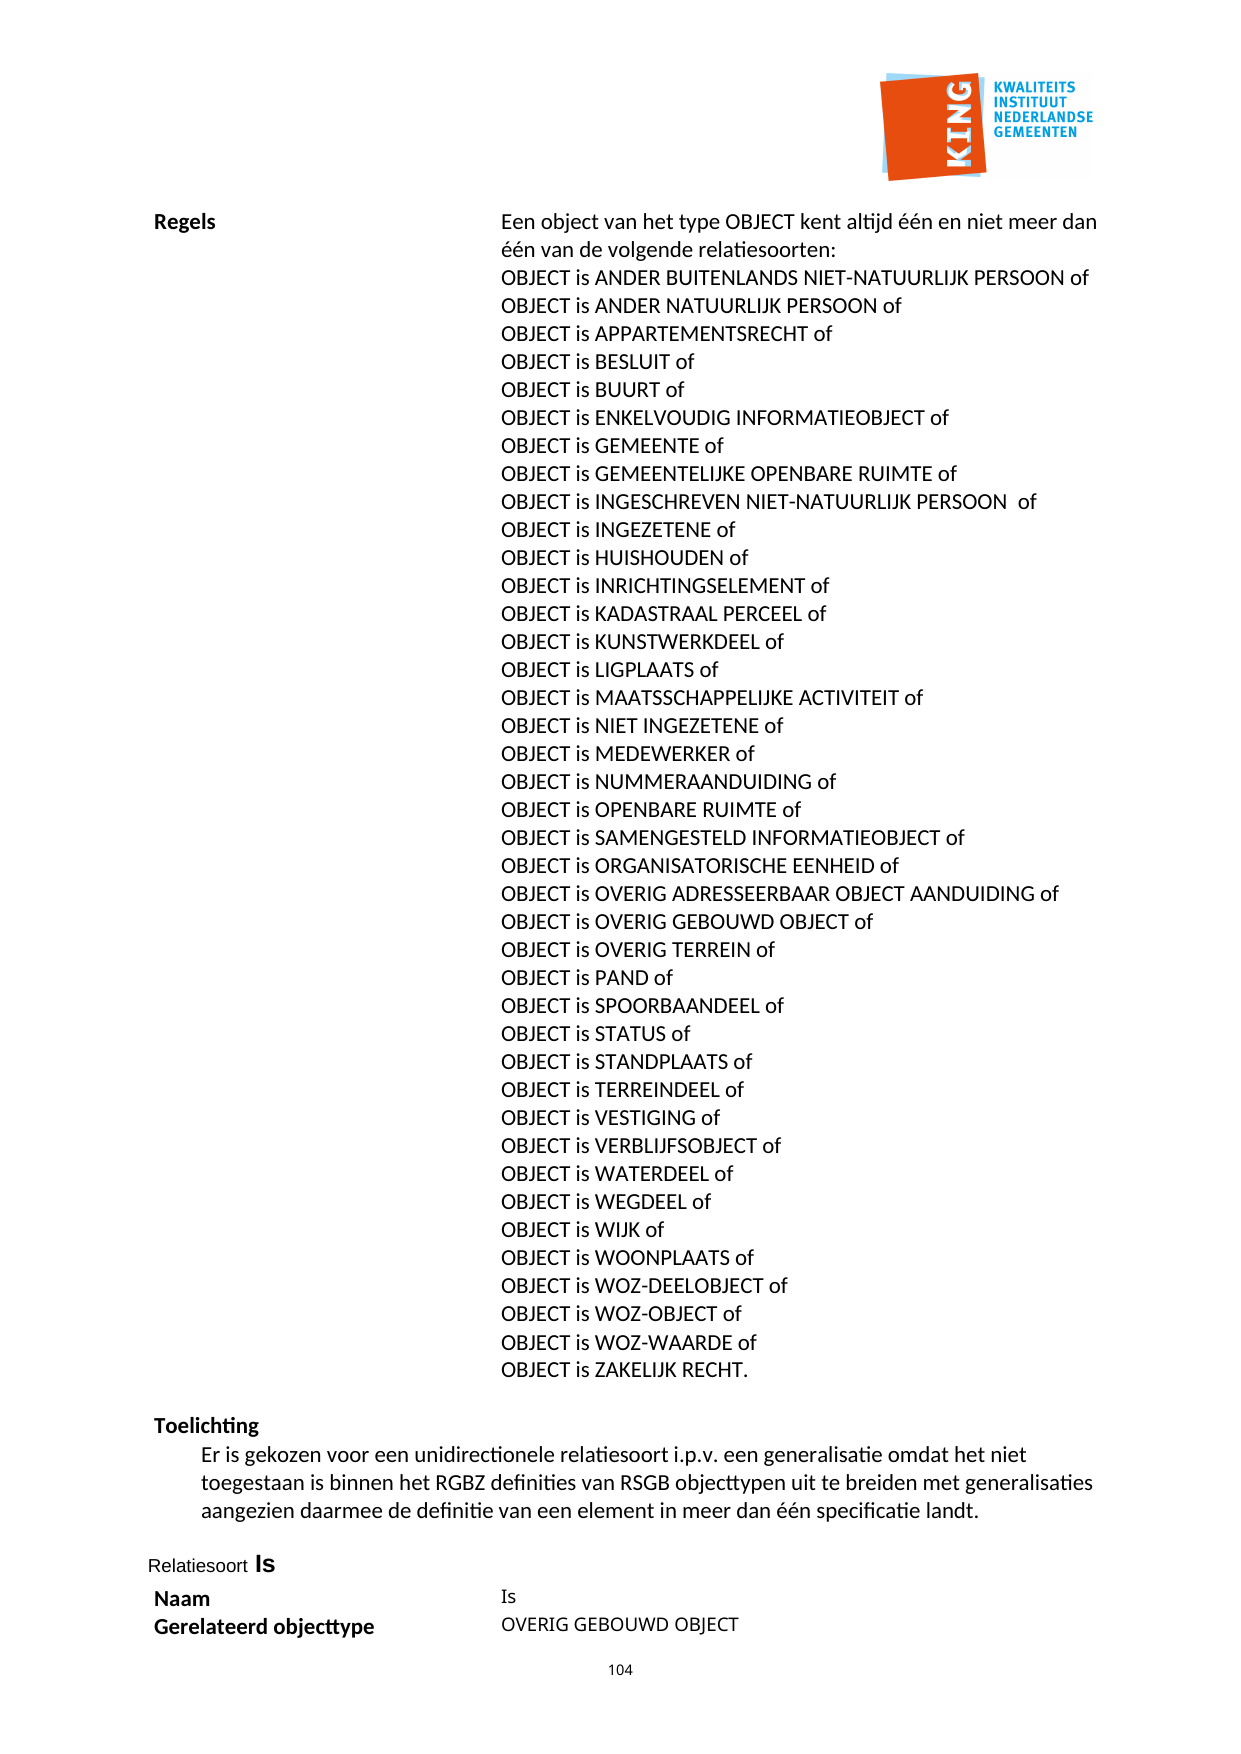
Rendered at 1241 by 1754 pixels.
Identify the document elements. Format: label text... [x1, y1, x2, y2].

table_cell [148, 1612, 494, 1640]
picture [880, 73, 1093, 181]
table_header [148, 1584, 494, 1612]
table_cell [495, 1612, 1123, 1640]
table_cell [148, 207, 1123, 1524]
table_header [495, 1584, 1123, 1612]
text Relatiesoort Is [148, 1549, 1092, 1577]
